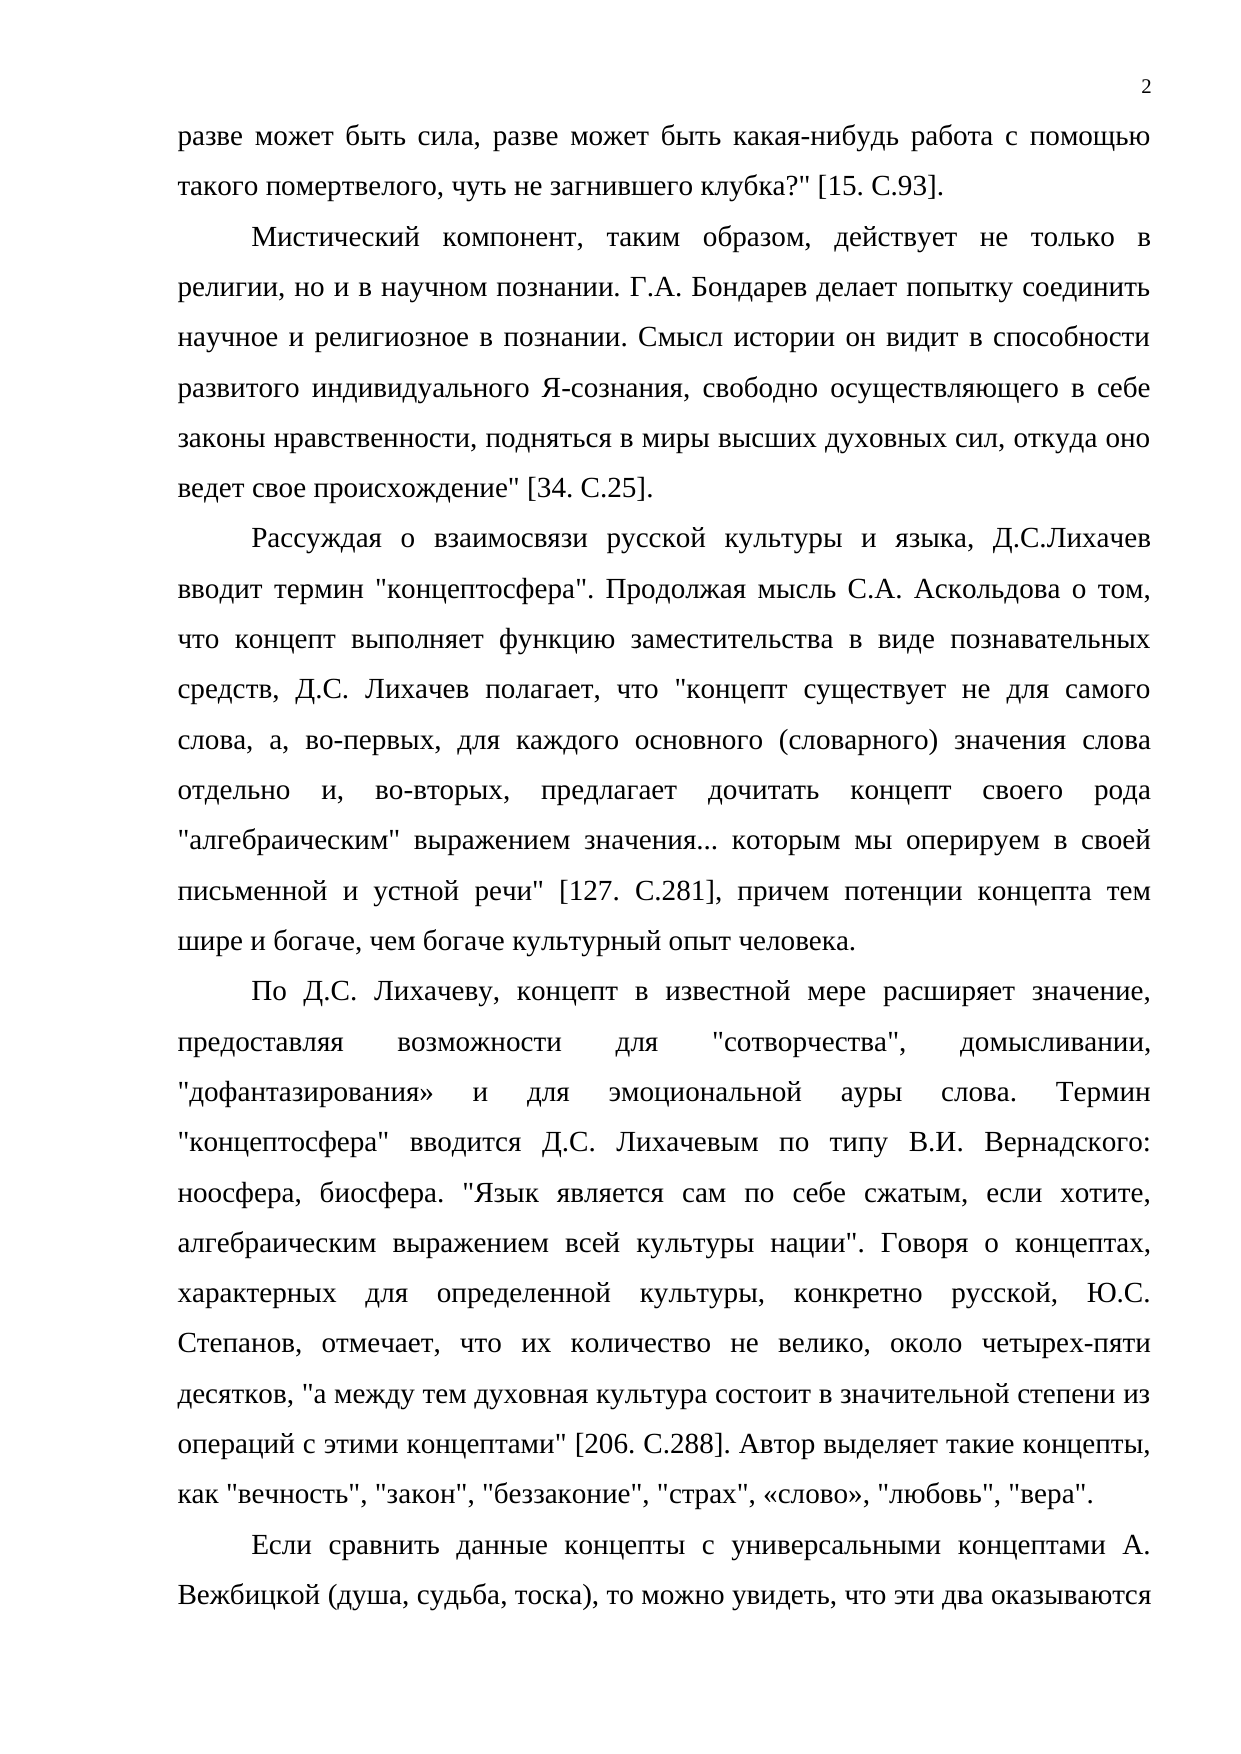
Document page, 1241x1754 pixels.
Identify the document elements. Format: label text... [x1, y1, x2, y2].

text По Д.С. Лихачеву, концепт в известной мере расширяет значение, предоставляя возможности для "сотворчества", домысливании, "дофантазирования» и для эмоциональной ауры слова. Термин "концептосфера" вводится Д.С. Лихачевым по типу В.И. Вернадского: ноосфера, биосфера. "Язык является сам по себе сжатым, если хотите, алгебраическим выражением всей культуры нации". Говоря о концептах, характерных для определенной культуры, конкретно русской, Ю.С. Степанов, отмечает, что их количество не велико, около четырех-пяти десятков, "а между тем духовная культура состоит в значительной степени из операций с этими концептами" [206. С.288]. Автор выделяет такие концепты, как "вечность", "закон", "беззаконие", "страх", «слово», "любовь", "вера". [177, 973, 1152, 1510]
text Рассуждая о взаимосвязи русской культуры и языка, Д.С.Лихачев вводит термин "концептосфера". Продолжая мысль С.А. Аскольдова о том, что концепт выполняет функцию заместительства в виде познавательных средств, Д.С. Лихачев полагает, что "концепт существует не для самого слова, а, во-первых, для каждого основного (словарного) значения слова отдельно и, во-вторых, предлагает дочитать концепт своего рода "алгебраическим" выражением значения... которым мы оперируем в своей письменной и устной речи" [127. С.281], причем потенции концепта тем шире и богаче, чем богаче культурный опыт человека. [177, 521, 1152, 957]
text Мистический компонент, таким образом, действует не только в религии, но и в научном познании. Г.А. Бондарев делает попытку соединить научное и религиозное в познании. Смысл истории он видит в способности развитого индивидуального Я-сознания, свободно осуществляющего в себе законы нравственности, подняться в миры высших духовных сил, откуда оно ведет свое происхождение" [34. С.25]. [177, 219, 1152, 504]
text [177, 118, 1152, 202]
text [177, 1527, 1152, 1611]
